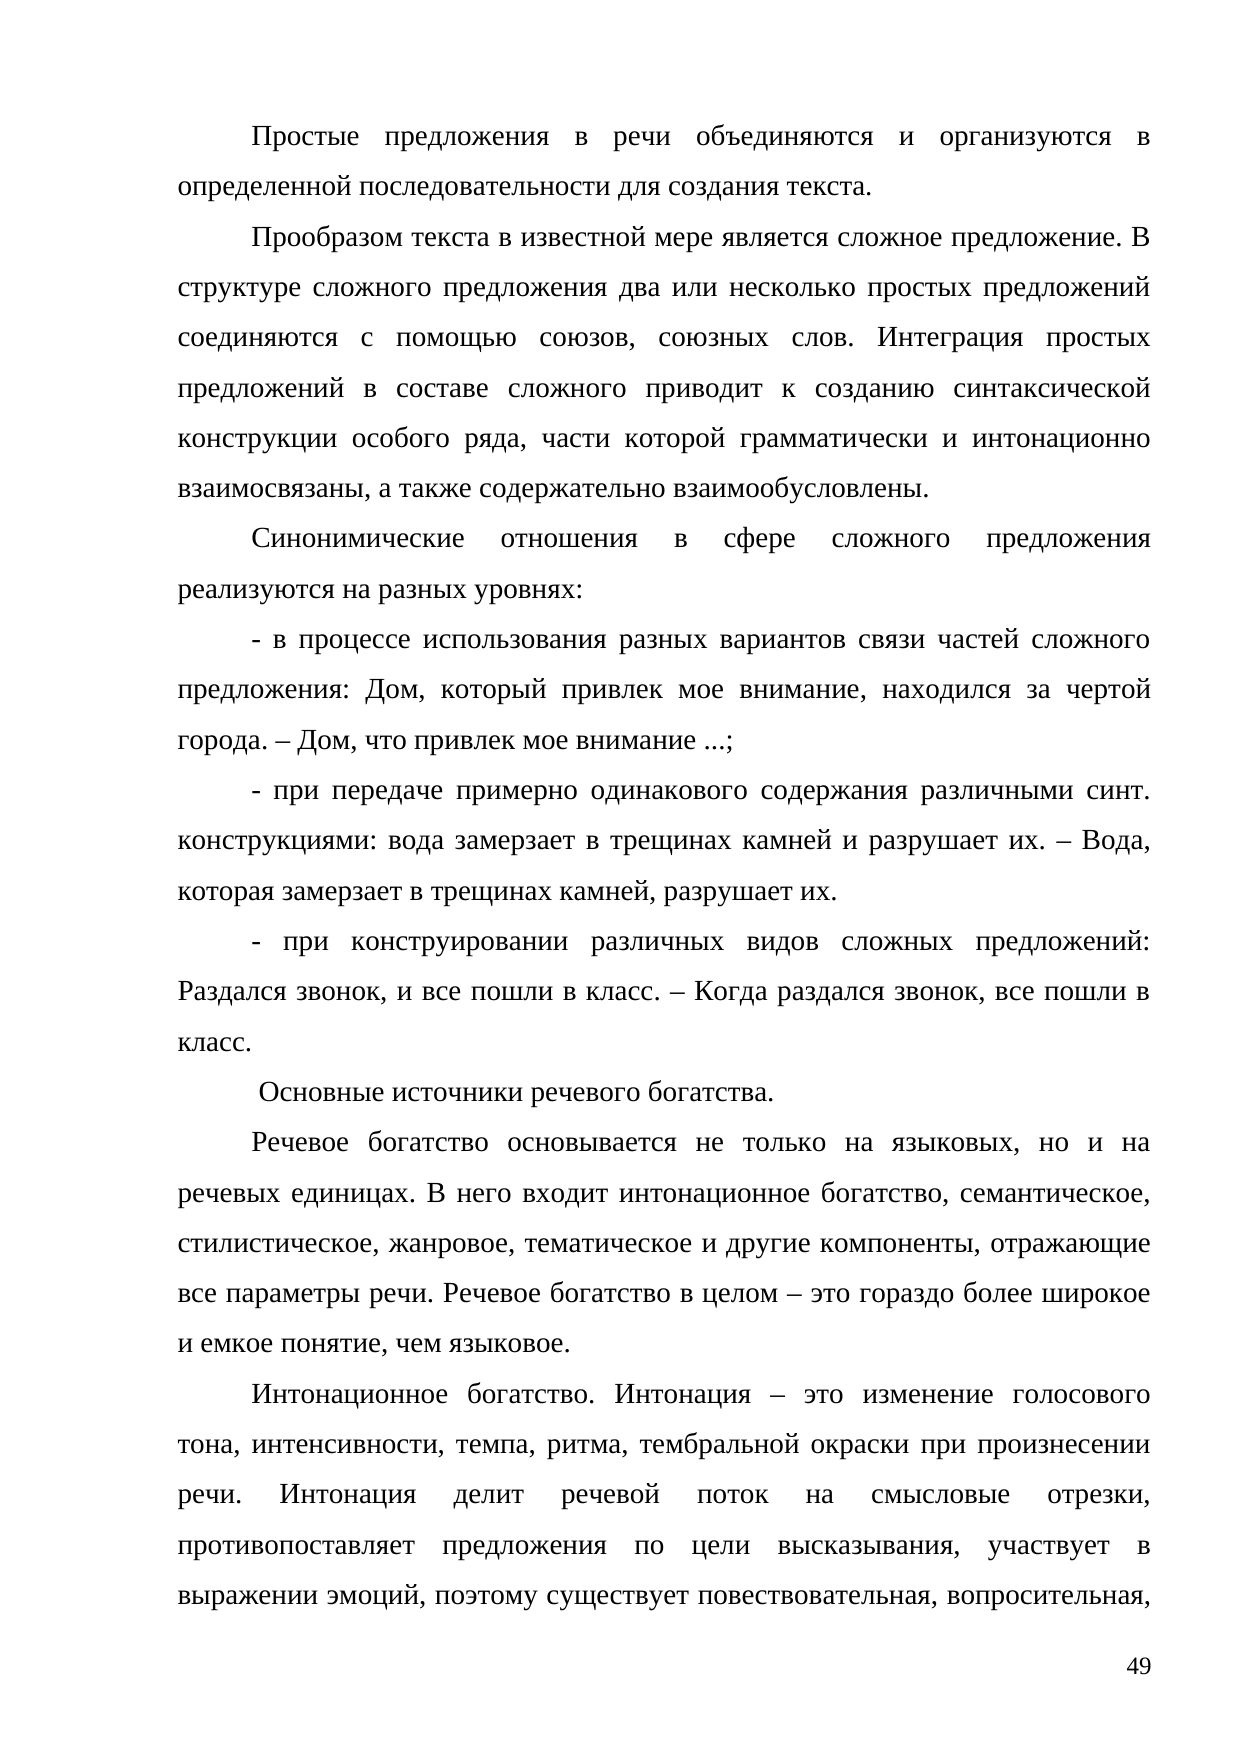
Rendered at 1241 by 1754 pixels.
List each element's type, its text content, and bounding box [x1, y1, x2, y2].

text Синонимические отношения в сфере сложного предложения реализуются на разных уровнях: [177, 521, 1152, 604]
text Основные источники речевого богатства. [177, 1074, 1152, 1108]
text Речевое богатство основывается не только на языковых, но и на речевых единицах. В него входит интонационное богатство, семантическое, стилистическое, жанровое, тематическое и другие компоненты, отражающие все параметры речи. Речевое богатство в целом – это гораздо более широкое и емкое понятие, чем языковое. [177, 1124, 1152, 1359]
text - при конструировании различных видов сложных предложений: Раздался звонок, и все пошли в класс. – Когда раздался звонок, все пошли в класс. [177, 923, 1152, 1057]
text - при передаче примерно одинакового содержания различными синт. конструкциями: вода замерзает в трещинах камней и разрушает их. – Вода, которая замерзает в трещинах камней, разрушает их. [177, 772, 1152, 906]
text Прообразом текста в известной мере является сложное предложение. В структуре сложного предложения два или несколько простых предложений соединяются с помощью союзов, союзных слов. Интеграция простых предложений в составе сложного приводит к созданию синтаксической конструкции особого ряда, части которой грамматически и интонационно взаимосвязаны, а также содержательно взаимообусловлены. [177, 219, 1152, 504]
text - в процессе использования разных вариантов связи частей сложного предложения: Дом, который привлек мое внимание, находился за чертой города. – Дом, что привлек мое внимание ...; [177, 621, 1152, 755]
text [177, 1376, 1152, 1611]
text Простые предложения в речи объединяются и организуются в определенной последовательности для создания текста. [177, 118, 1152, 202]
